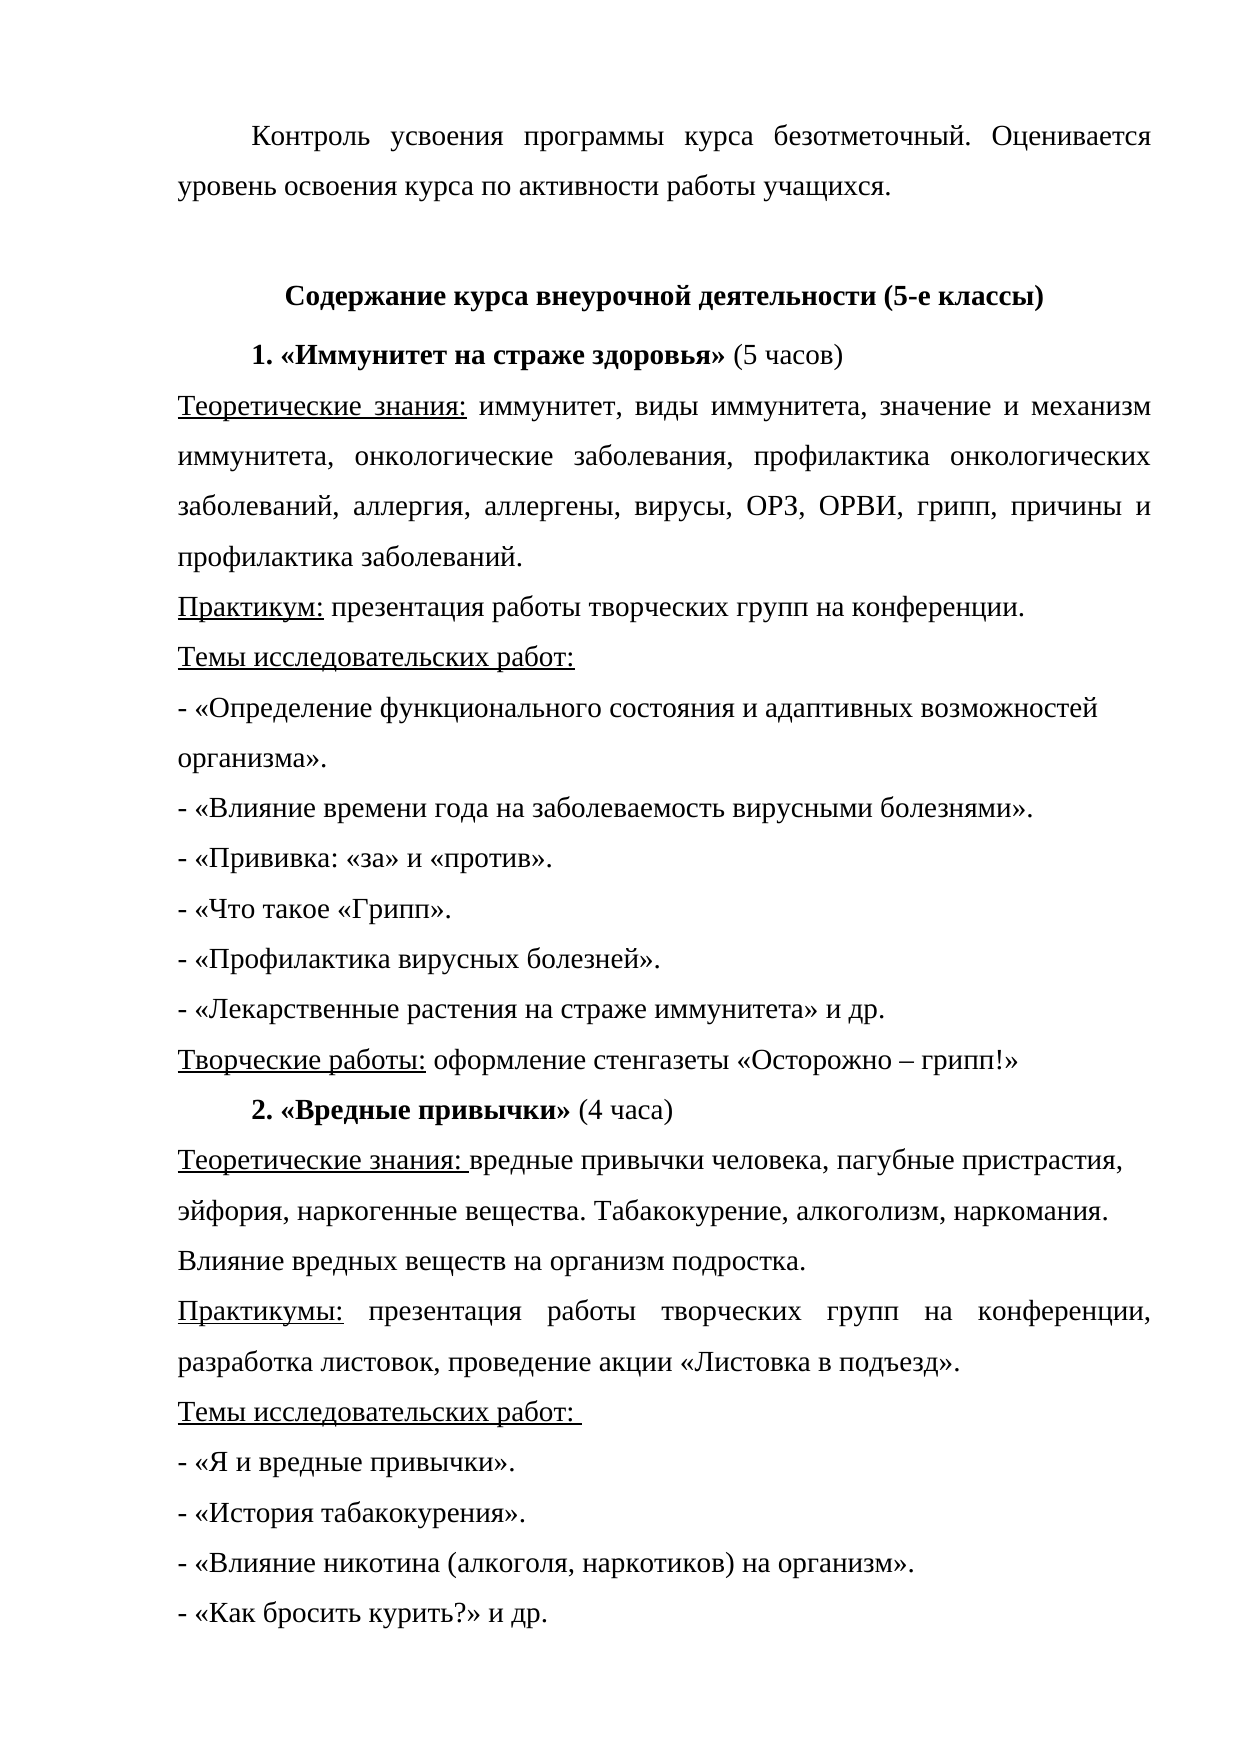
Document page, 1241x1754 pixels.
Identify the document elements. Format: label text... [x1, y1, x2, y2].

text - «Прививка: «за» и «против». [177, 841, 1152, 874]
text Контроль усвоения программы курса безотметочный. Оценивается уровень освоения курса по активности работы учащихся. [177, 118, 1152, 202]
text - «Влияние никотина (алкоголя, наркотиков) на организм». [177, 1545, 1152, 1578]
text - «Влияние времени года на заболеваемость вирусными болезнями». [177, 790, 1152, 824]
text Темы исследовательских работ: [177, 1394, 1152, 1428]
text - «История табакокурения». [177, 1495, 1152, 1528]
text - «Определение функционального состояния и адаптивных возможностей организма». [177, 690, 1152, 773]
text Темы исследовательских работ: [177, 639, 1152, 673]
text Практикум: презентация работы творческих групп на конференции. [177, 589, 1152, 623]
text Содержание курса внеурочной деятельности (5-е классы) [177, 278, 1152, 312]
text Практикумы: презентация работы творческих групп на конференции, разработка листовок, проведение акции «Листовка в подъезд». [177, 1293, 1152, 1377]
text 1. «Иммунитет на страже здоровья» (5 часов) [177, 337, 1152, 371]
text Теоретические знания: вредные привычки человека, пагубные пристрастия, эйфория, наркогенные вещества. Табакокурение, алкоголизм, наркомания. Влияние вредных веществ на организм подростка. [177, 1142, 1152, 1277]
text Творческие работы: оформление стенгазеты «Осторожно – грипп!» [177, 1042, 1152, 1075]
text 2. «Вредные привычки» (4 часа) [177, 1092, 1152, 1126]
text - «Лекарственные растения на страже иммунитета» и др. [177, 992, 1152, 1025]
text - «Я и вредные привычки». [177, 1444, 1152, 1478]
text - «Как бросить курить?» и др. [177, 1595, 1152, 1629]
text - «Профилактика вирусных болезней». [177, 941, 1152, 975]
text Теоретические знания: иммунитет, виды иммунитета, значение и механизм иммунитета, онкологические заболевания, профилактика онкологических заболеваний, аллергия, аллергены, вирусы, ОРЗ, ОРВИ, грипп, причины и профилактика заболеваний. [177, 388, 1152, 572]
text - «Что такое «Грипп». [177, 891, 1152, 924]
